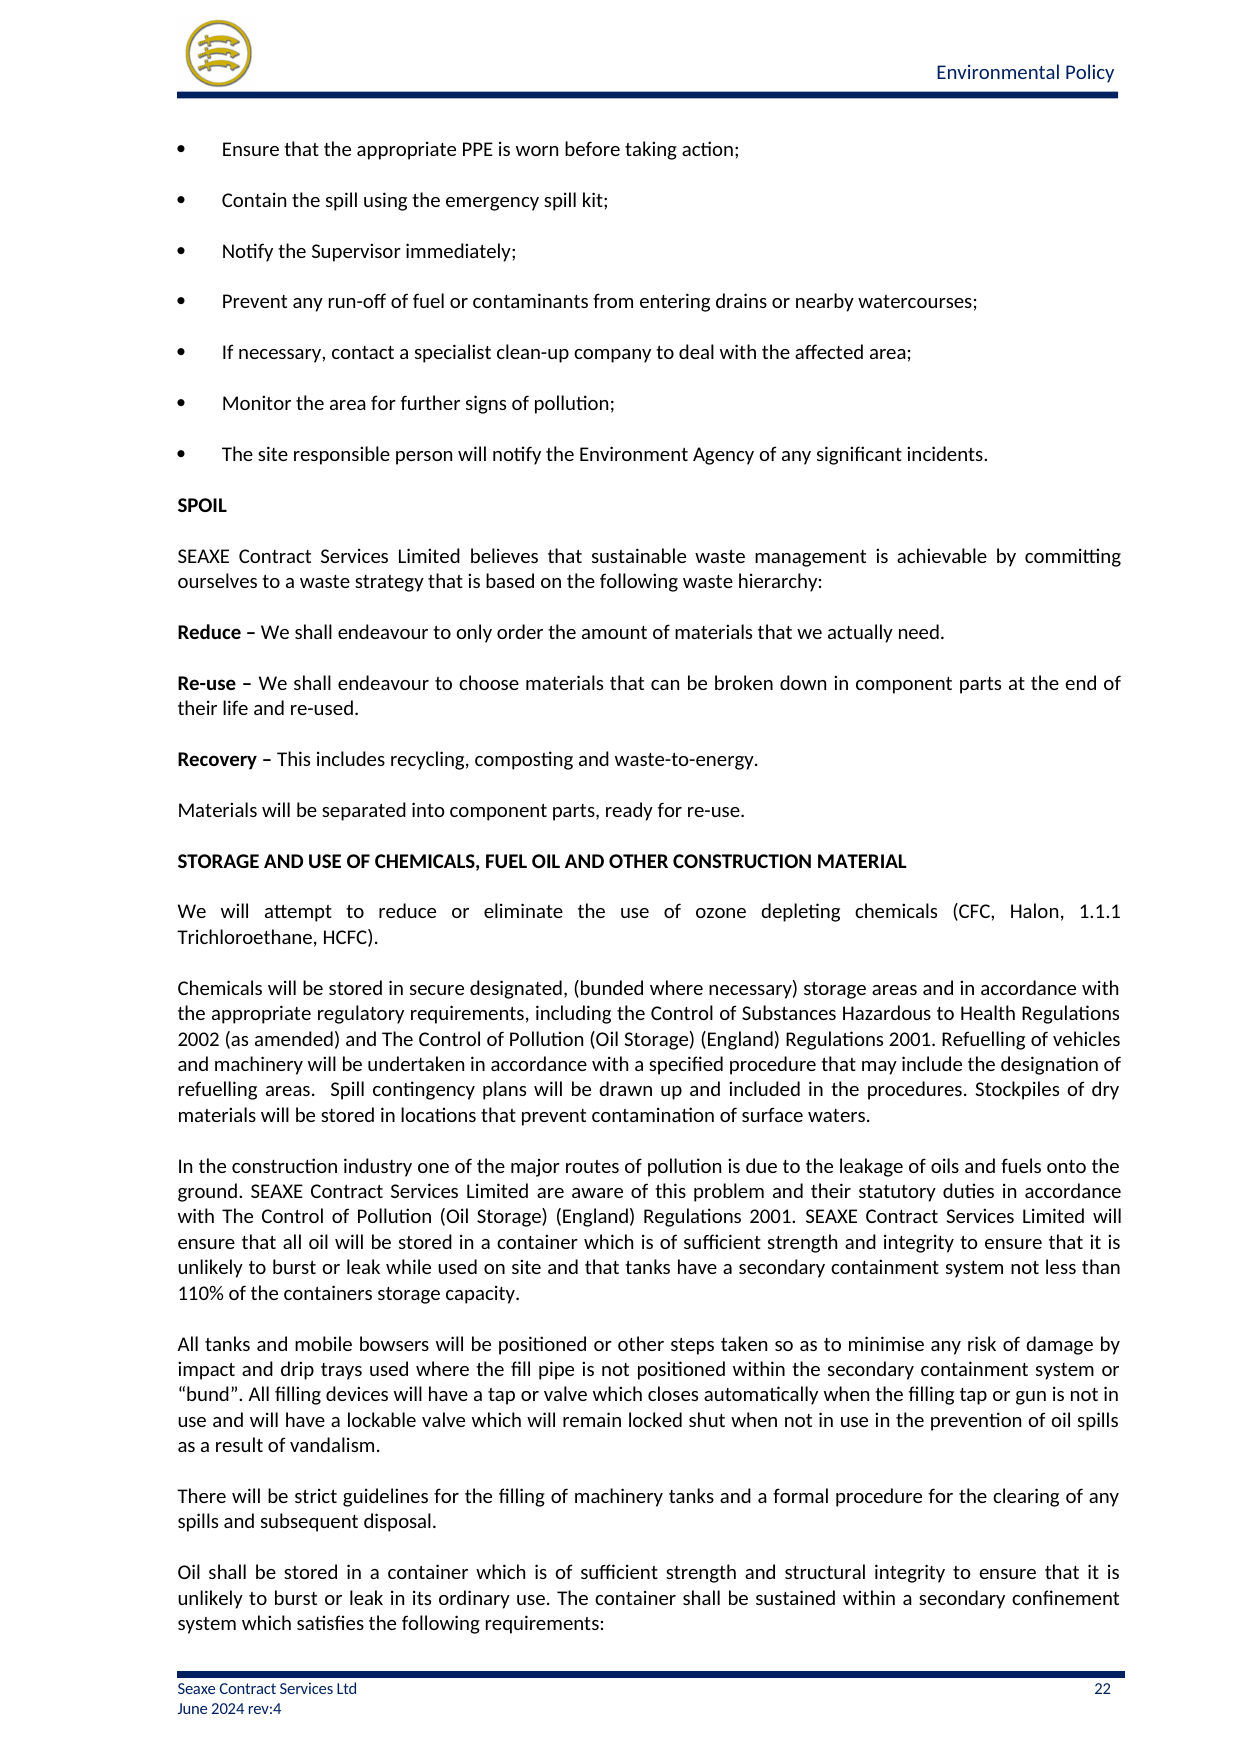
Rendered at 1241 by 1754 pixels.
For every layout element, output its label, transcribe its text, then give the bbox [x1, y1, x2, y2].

text In the construction industry one of the major routes of pollution is due to the leakage of oils and fuels onto the ground. SEAXE Contract Services Limited are aware of this problem and their statutory duties in accordance with The Control of Pollution (Oil Storage) (England) Regulations 2001. SEAXE Contract Services Limited will ensure that all oil will be stored in a container which is of sufficient strength and integrity to ensure that it is unlikely to burst or leak while used on site and that tanks have a secondary containment system not less than 110% of the containers storage capacity. [177, 1153, 1122, 1305]
list Contain the spill using the emergency spill kit; [177, 187, 1122, 212]
list Prevent any run-off of fuel or contaminants from entering drains or nearby watercourses; [177, 289, 1122, 314]
text Recovery – This includes recycling, composting and waste-to-energy. [177, 746, 1122, 772]
list Notify the Supervisor immediately; [177, 238, 1122, 263]
list Monitor the area for further signs of pollution; [177, 390, 1122, 416]
text Chemicals will be stored in secure designated, (bunded where necessary) storage areas and in accordance with the appropriate regulatory requirements, including the Control of Substances Hazardous to Health Regulations 2002 (as amended) and The Control of Pollution (Oil Storage) (England) Regulations 2001. Refuelling of vehicles and machinery will be undertaken in accordance with a specified procedure that may include the designation of refuelling areas. Spill contingency plans will be drawn up and included in the procedures. Stockpiles of dry materials will be stored in locations that prevent contamination of surface waters. [177, 975, 1122, 1127]
text There will be strict guidelines for the filling of machinery tanks and a formal procedure for the clearing of any spills and subsequent disposal. [177, 1483, 1122, 1534]
text Materials will be separated into component parts, ready for re-use. [177, 797, 1122, 822]
text We will attempt to reduce or eliminate the use of ozone depleting chemicals (CFC, Halon, 1.1.1 Trichloroethane, HCFC). [177, 899, 1122, 949]
list If necessary, contact a specialist clean-up company to deal with the affected area; [177, 339, 1122, 365]
text Oil shall be stored in a container which is of sufficient strength and structural integrity to ensure that it is unlikely to burst or leak in its ordinary use. The container shall be sustained within a secondary confinement system which satisfies the following requirements: [177, 1559, 1122, 1636]
subtitle STORAGE AND USE OF CHEMICALS, FUEL OIL AND OTHER CONSTRUCTION MATERIAL [177, 848, 1122, 873]
subtitle SPOIL [177, 492, 1122, 517]
text Reduce – We shall endeavour to only order the amount of materials that we actually need. [177, 619, 1122, 644]
text All tanks and mobile bowsers will be positioned or other steps taken so as to minimise any risk of damage by impact and drip trays used where the fill pipe is not positioned within the secondary containment system or “bund”. All filling devices will have a tap or valve which closes automatically when the filling tap or gun is not in use and will have a lockable valve which will remain locked shut when not in use in the prevention of oil spills as a result of vandalism. [177, 1331, 1122, 1458]
text SEAXE Contract Services Limited believes that sustainable waste management is achievable by committing ourselves to a waste strategy that is based on the following waste hierarchy: [177, 543, 1122, 594]
picture [177, 10, 257, 91]
list Ensure that the appropriate PPE is worn before taking action; [177, 136, 1122, 162]
text Re-use – We shall endeavour to choose materials that can be broken down in component parts at the end of their life and re-used. [177, 670, 1122, 721]
list The site responsible person will notify the Environment Agency of any significant incidents. [177, 441, 1122, 467]
